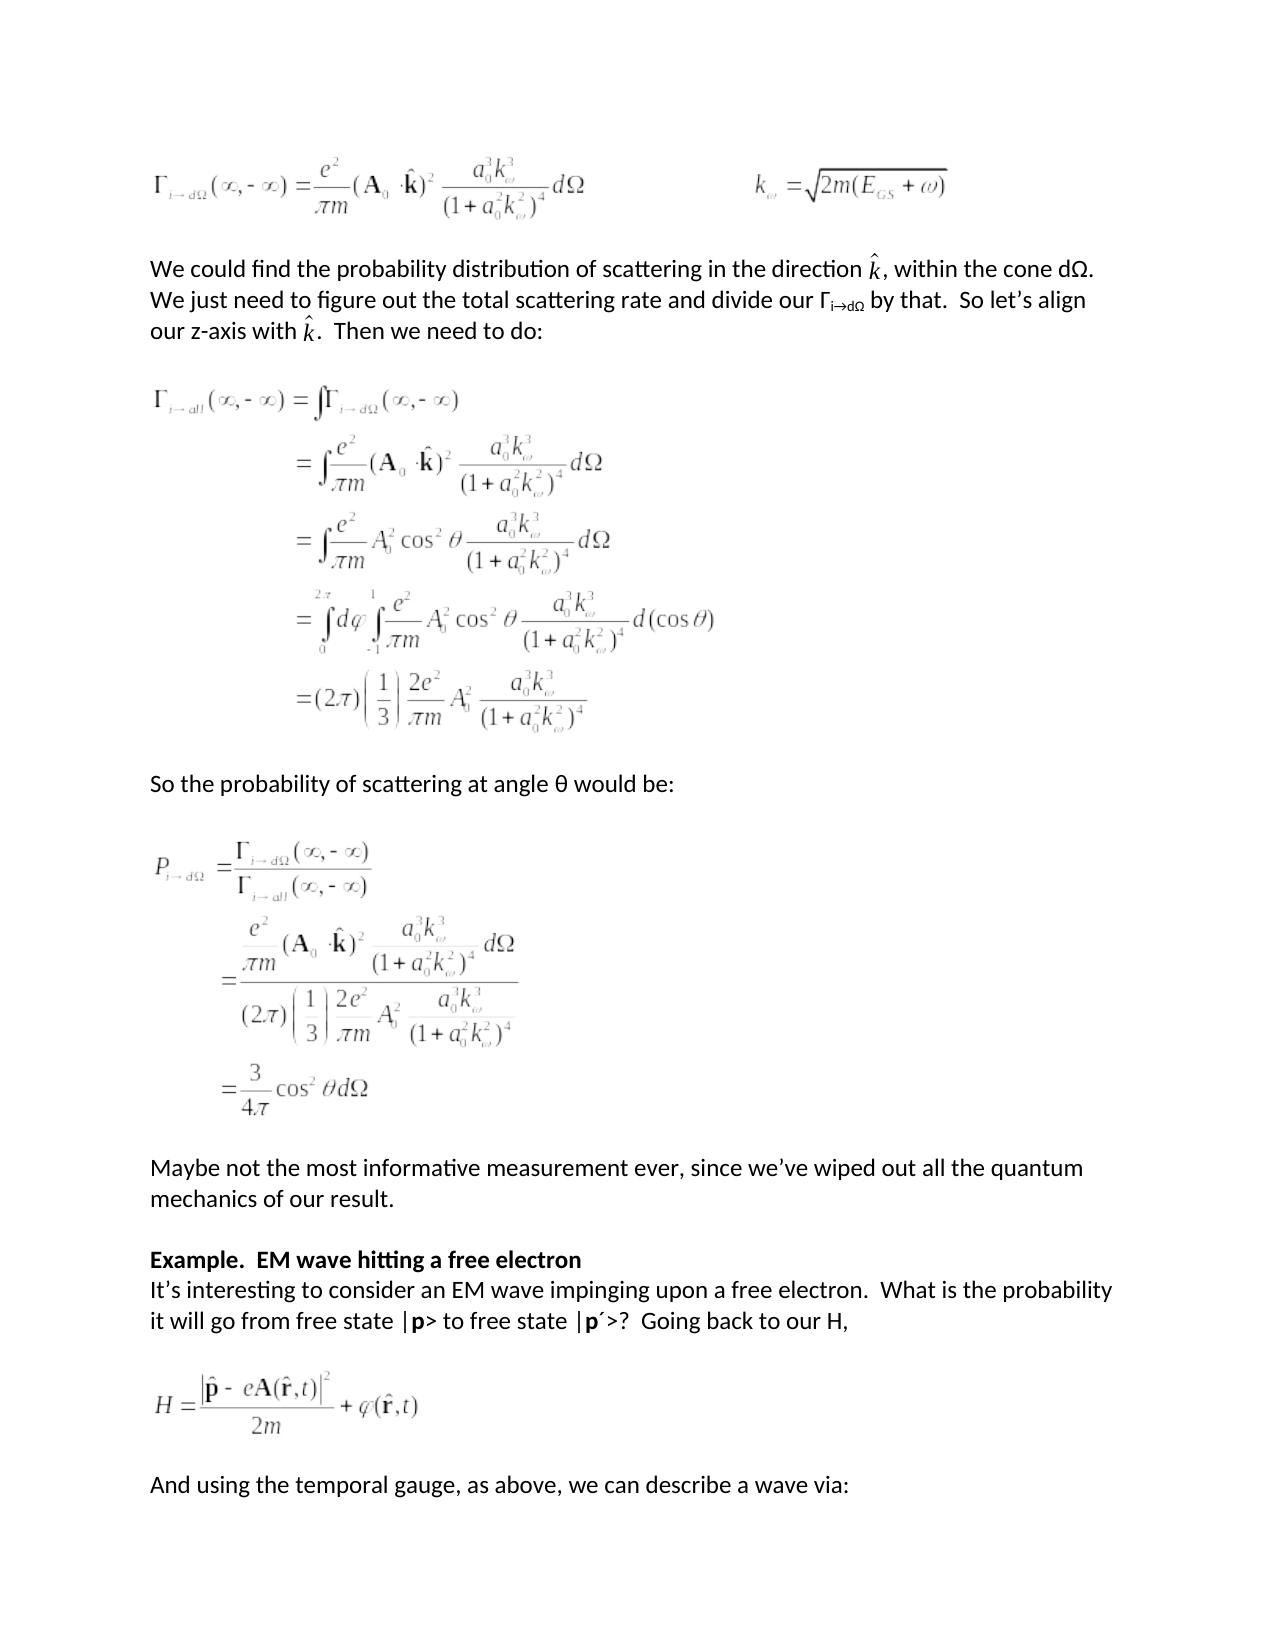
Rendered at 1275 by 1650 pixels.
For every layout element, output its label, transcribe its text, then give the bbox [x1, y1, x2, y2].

text So the probability of scattering at angle θ would be: [150, 768, 1125, 799]
text Example. EM wave hitting a free electron [150, 1244, 1125, 1274]
text We could find the probability distribution of scattering in the direction , within the cone dΩ. We just need to figure out the total scattering rate and divide our Γi→dΩ by that. So let’s align our z-axis with . Then we need to do: [150, 253, 1125, 346]
text Maybe not the most informative measurement ever, since we’ve wiped out all the quantum mechanics of our result. [150, 1152, 1125, 1213]
text And using the temporal gauge, as above, we can describe a wave via: [150, 1469, 1125, 1500]
text It’s interesting to consider an EM wave impinging upon a free electron. What is the probability it will go from free state |p> to free state |p´>? Going back to our H, [150, 1274, 1125, 1336]
